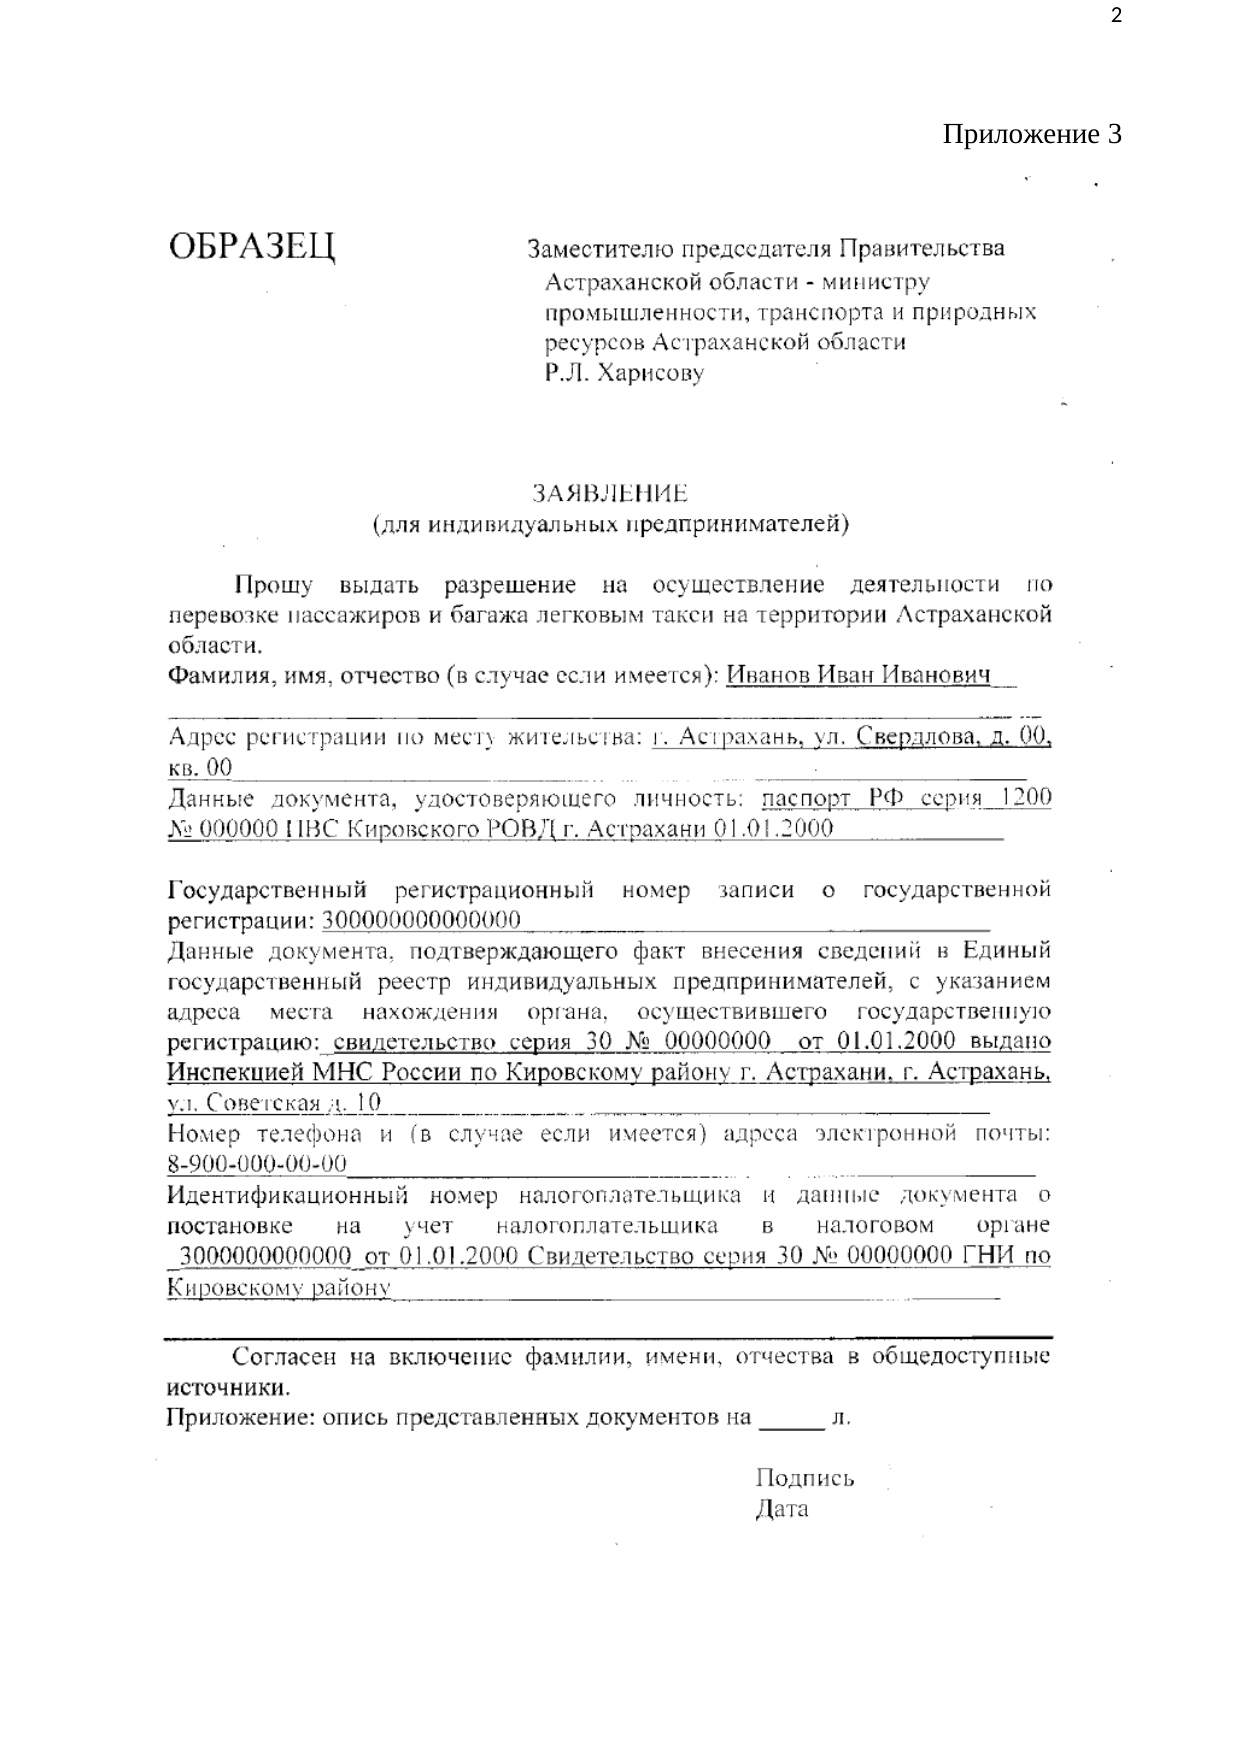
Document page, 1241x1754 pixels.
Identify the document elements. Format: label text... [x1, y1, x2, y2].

text Приложение 3 [118, 117, 1122, 150]
